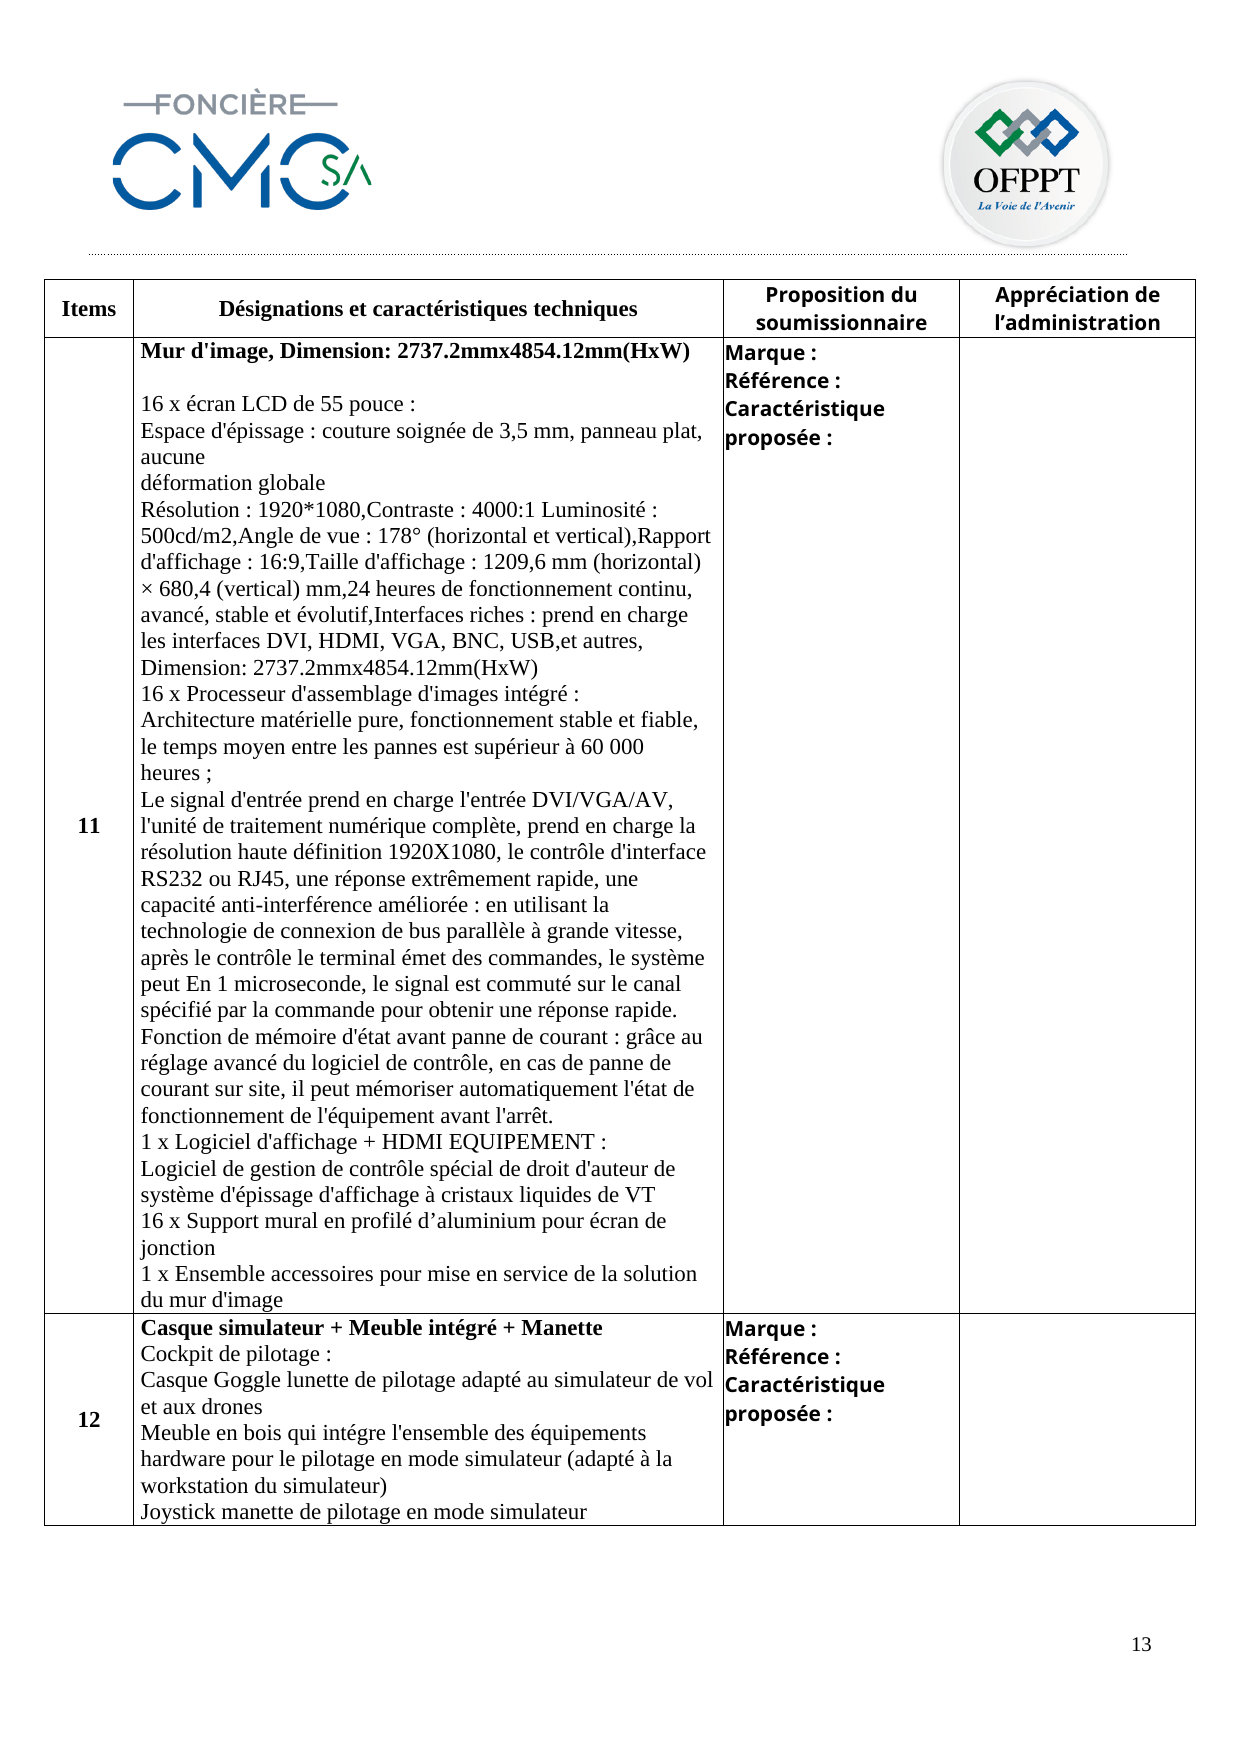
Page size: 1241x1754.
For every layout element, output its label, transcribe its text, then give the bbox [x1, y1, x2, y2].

table_header Désignations et caractéristiques techniques [134, 280, 723, 337]
table_header Appréciation de l’administration [960, 280, 1195, 337]
table_cell 11 [45, 338, 133, 1313]
table_header Proposition du soumissionnaire [724, 280, 959, 337]
picture [112, 88, 372, 210]
table_header Items [45, 280, 133, 337]
table_cell Marque : Référence : Caractéristique proposée : [724, 338, 959, 1313]
table_cell [960, 338, 1195, 1313]
picture [935, 73, 1116, 254]
table_cell Casque simulateur + Meuble intégré + Manette Cockpit de pilotage : Casque Goggle lunette de pilotage adapté au simulateur de vol et aux drones Meuble en bois qui intégre l'ensemble des équipements hardware pour le pilotage en mode simulateur (adapté à la workstation du simulateur) Joystick manette de pilotage en mode simulateur [134, 1314, 723, 1524]
table_cell 12 [45, 1314, 133, 1524]
table_cell [960, 1314, 1195, 1524]
table_cell Mur d'image, Dimension: 2737.2mmx4854.12mm(HxW) 16 x écran LCD de 55 pouce : Espace d'épissage : couture soignée de 3,5 mm, panneau plat, aucune déformation globale Résolution : 1920*1080,Contraste : 4000:1 Luminosité : 500cd/m2,Angle de vue : 178° (horizontal et vertical),Rapport d'affichage : 16:9,Taille d'affichage : 1209,6 mm (horizontal) × 680,4 (vertical) mm,24 heures de fonctionnement continu, avancé, stable et évolutif,Interfaces riches : prend en charge les interfaces DVI, HDMI, VGA, BNC, USB,et autres, Dimension: 2737.2mmx4854.12mm(HxW) 16 x Processeur d'assemblage d'images intégré : Architecture matérielle pure, fonctionnement stable et fiable, le temps moyen entre les pannes est supérieur à 60 000 heures ; Le signal d'entrée prend en charge l'entrée DVI/VGA/AV, l'unité de traitement numérique complète, prend en charge la résolution haute définition 1920X1080, le contrôle d'interface RS232 ou RJ45, une réponse extrêmement rapide, une capacité anti-interférence améliorée : en utilisant la technologie de connexion de bus parallèle à grande vitesse, après le contrôle le terminal émet des commandes, le système peut En 1 microseconde, le signal est commuté sur le canal spécifié par la commande pour obtenir une réponse rapide. Fonction de mémoire d'état avant panne de courant : grâce au réglage avancé du logiciel de contrôle, en cas de panne de courant sur site, il peut mémoriser automatiquement l'état de fonctionnement de l'équipement avant l'arrêt. 1 x Logiciel d'affichage + HDMI EQUIPEMENT : Logiciel de gestion de contrôle spécial de droit d'auteur de système d'épissage d'affichage à cristaux liquides de VT 16 x Support mural en profilé d’aluminium pour écran de jonction 1 x Ensemble accessoires pour mise en service de la solution du mur d'image [134, 338, 723, 1313]
table_cell Marque : Référence : Caractéristique proposée : [724, 1314, 959, 1524]
